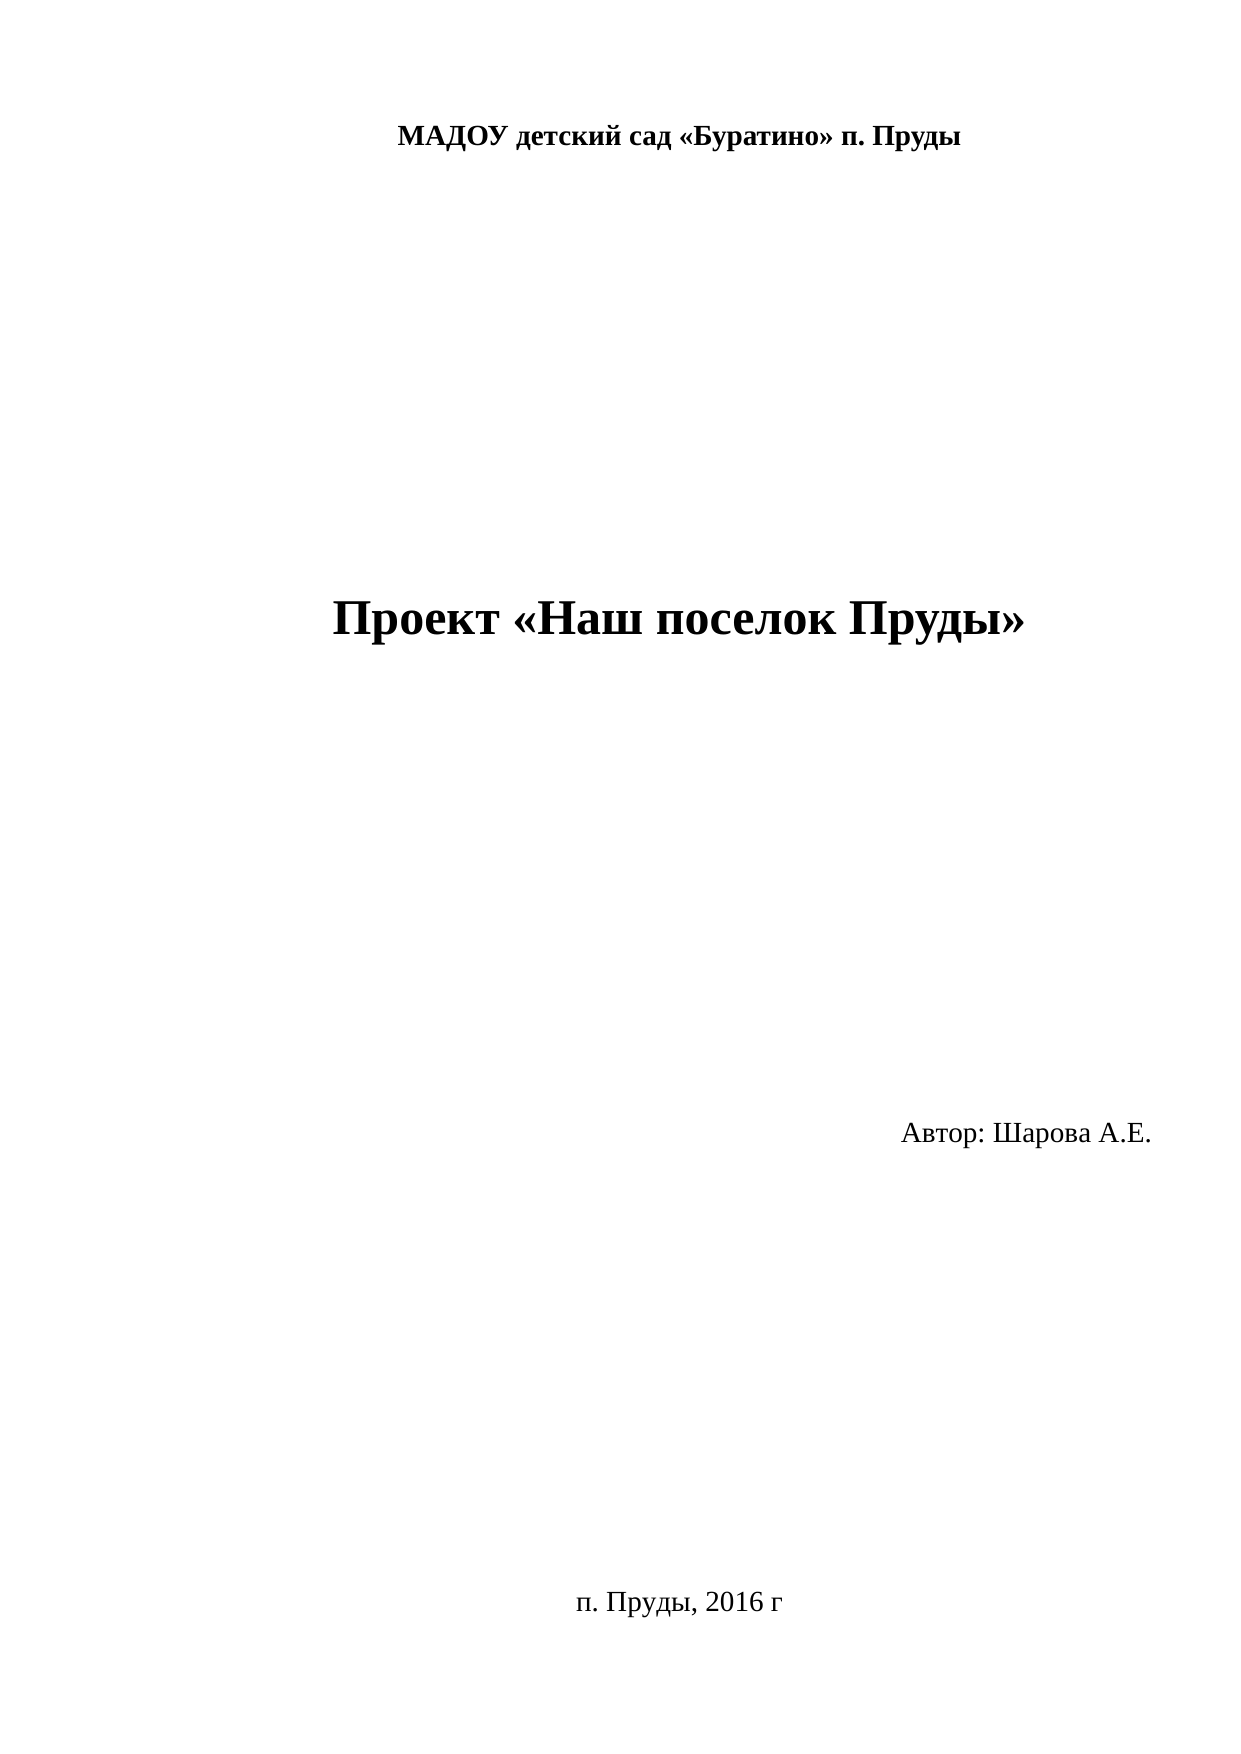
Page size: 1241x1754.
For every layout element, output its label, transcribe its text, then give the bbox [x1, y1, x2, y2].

text Автор: Шарова А.Е. [177, 1115, 1152, 1148]
text Проект «Наш поселок Пруды» [177, 588, 1152, 645]
text МАДОУ детский сад «Буратино» п. Пруды [177, 118, 1152, 152]
text п. Пруды, 2016 г [177, 1584, 1152, 1618]
